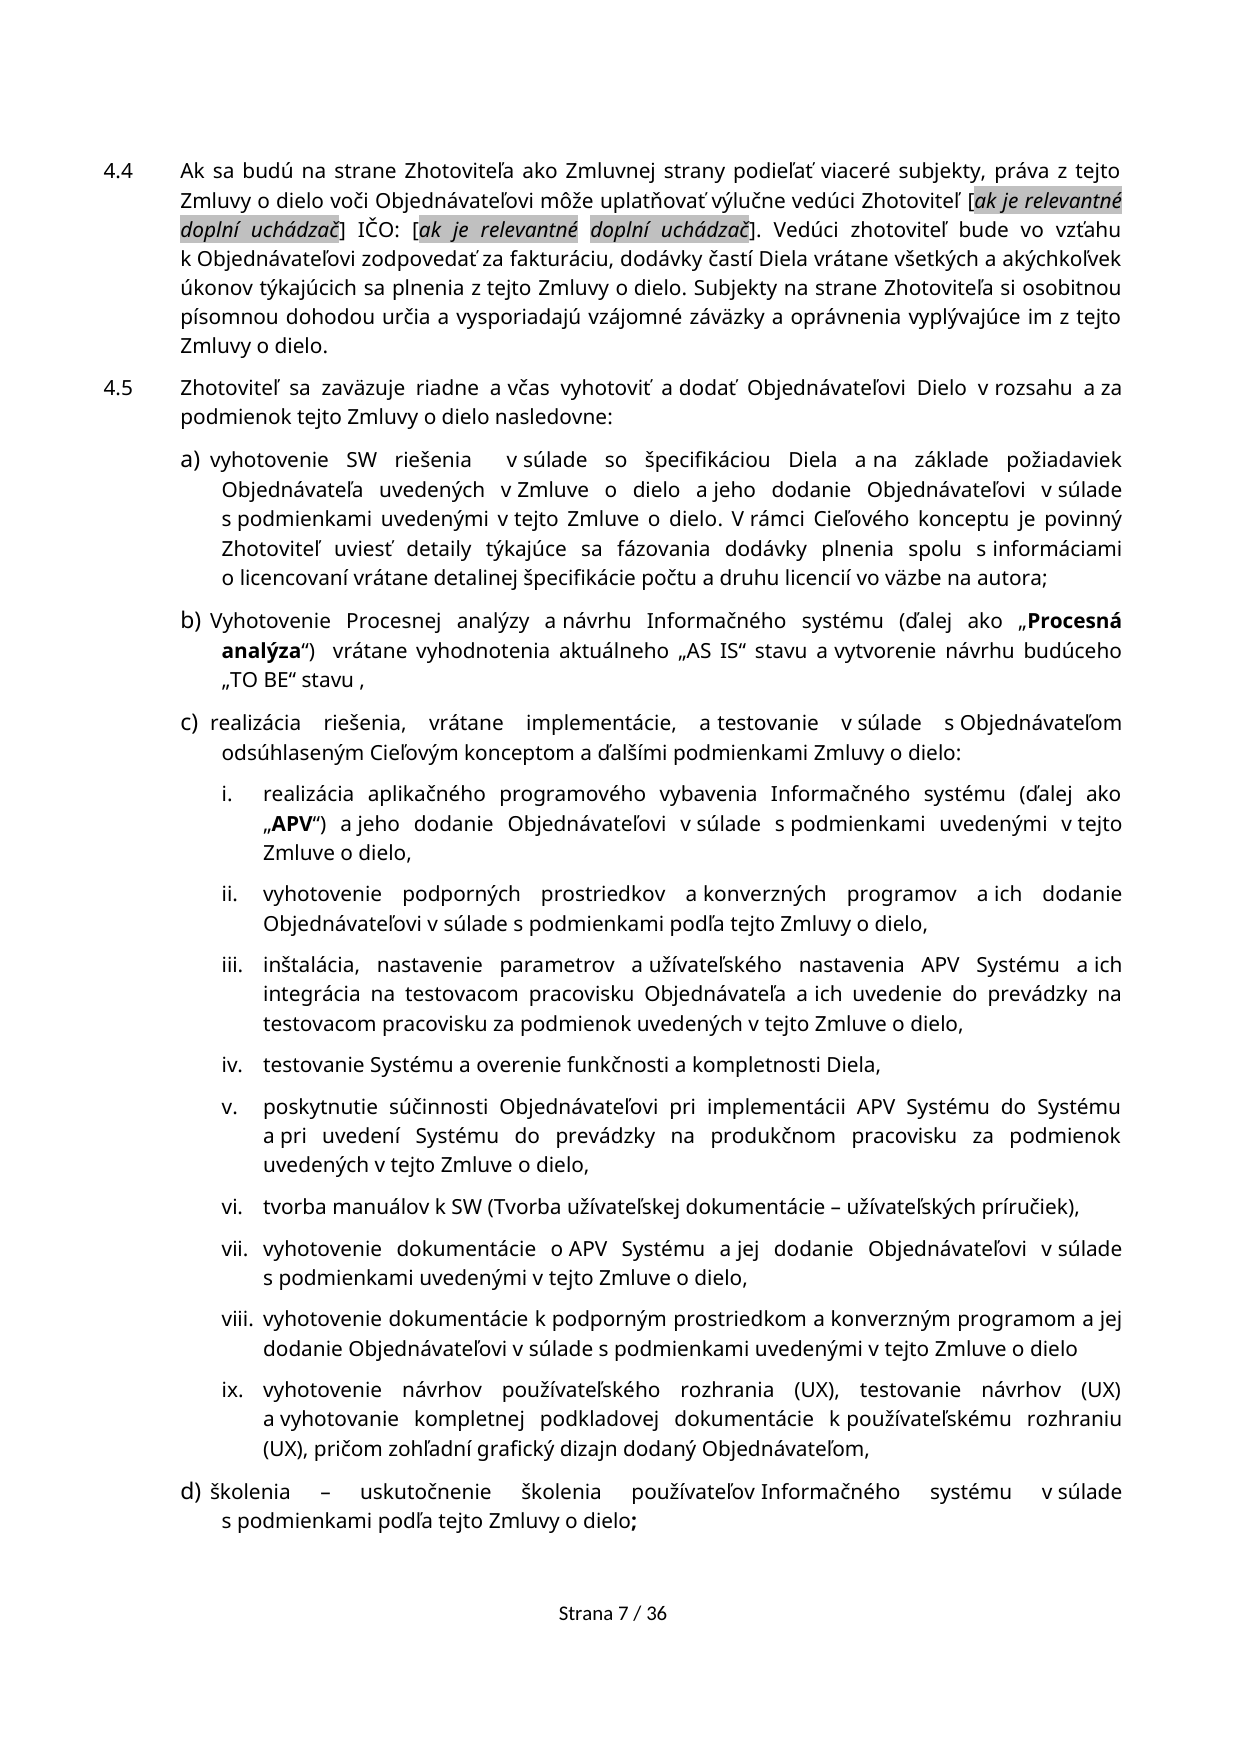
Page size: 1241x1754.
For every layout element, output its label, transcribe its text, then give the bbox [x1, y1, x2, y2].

list testovanie Systému a overenie funkčnosti a kompletnosti Diela, [221, 1050, 1122, 1079]
list vyhotovenie dokumentácie k podporným prostriedkom a konverzným programom a jej dodanie Objednávateľovi v súlade s podmienkami uvedenými v tejto Zmluve o dielo [221, 1304, 1122, 1362]
list vyhotovenie návrhov používateľského rozhrania (UX), testovanie návrhov (UX) a vyhotovanie kompletnej podkladovej dokumentácie k používateľskému rozhraniu (UX), pričom zohľadní grafický dizajn dodaný Objednávateľom, [221, 1375, 1122, 1462]
text Zhotoviteľ sa zaväzuje riadne a včas vyhotoviť a dodať Objednávateľovi Dielo v rozsahu a za podmienok tejto Zmluvy o dielo nasledovne: [103, 373, 1122, 431]
list vyhotovenie podporných prostriedkov a konverzných programov a ich dodanie Objednávateľovi v súlade s podmienkami podľa tejto Zmluvy o dielo, [221, 879, 1122, 937]
list vyhotovenie SW riešenia v súlade so špecifikáciou Diela a na základe požiadaviek Objednávateľa uvedených v Zmluve o dielo a jeho dodanie Objednávateľovi v súlade s podmienkami uvedenými v tejto Zmluve o dielo. V rámci Cieľového konceptu je povinný Zhotoviteľ uviesť detaily týkajúce sa fázovania dodávky plnenia spolu s informáciami o licencovaní vrátane detalinej špecifikácie počtu a druhu licencií vo väzbe na autora; [180, 443, 1122, 591]
text Ak sa budú na strane Zhotoviteľa ako Zmluvnej strany podieľať viaceré subjekty, práva z tejto Zmluvy o dielo voči Objednávateľovi môže uplatňovať výlučne vedúci Zhotoviteľ [ak je relevantné doplní uchádzač] IČO: [ak je relevantné doplní uchádzač]. Vedúci zhotoviteľ bude vo vzťahu k Objednávateľovi zodpovedať za fakturáciu, dodávky častí Diela vrátane všetkých a akýchkoľvek úkonov týkajúcich sa plnenia z tejto Zmluvy o dielo. Subjekty na strane Zhotoviteľa si osobitnou písomnou dohodou určia a vysporiadajú vzájomné záväzky a oprávnenia vyplývajúce im z tejto Zmluvy o dielo. [103, 156, 1122, 360]
list vyhotovenie dokumentácie o APV Systému a jej dodanie Objednávateľovi v súlade s podmienkami uvedenými v tejto Zmluve o dielo, [221, 1233, 1122, 1291]
list poskytnutie súčinnosti Objednávateľovi pri implementácii APV Systému do Systému a pri uvedení Systému do prevádzky na produkčnom pracovisku za podmienok uvedených v tejto Zmluve o dielo, [221, 1091, 1122, 1179]
list školenia – uskutočnenie školenia používateľov Informačného systému v súlade s podmienkami podľa tejto Zmluvy o dielo; [180, 1475, 1122, 1535]
list tvorba manuálov k SW (Tvorba užívateľskej dokumentácie – užívateľských príručiek), [221, 1191, 1122, 1221]
list Vyhotovenie Procesnej analýzy a návrhu Informačného systému (ďalej ako „Procesná analýza“) vrátane vyhodnotenia aktuálneho „AS IS“ stavu a vytvorenie návrhu budúceho „TO BE“ stavu , [180, 604, 1122, 693]
list inštalácia, nastavenie parametrov a užívateľského nastavenia APV Systému a ich integrácia na testovacom pracovisku Objednávateľa a ich uvedenie do prevádzky na testovacom pracovisku za podmienok uvedených v tejto Zmluve o dielo, [221, 950, 1122, 1037]
list realizácia aplikačného programového vybavenia Informačného systému (ďalej ako „APV“) a jeho dodanie Objednávateľovi v súlade s podmienkami uvedenými v tejto Zmluve o dielo, [221, 779, 1122, 866]
list realizácia riešenia, vrátane implementácie, a testovanie v súlade s Objednávateľom odsúhlaseným Cieľovým konceptom a ďalšími podmienkami Zmluvy o dielo: [180, 706, 1122, 766]
